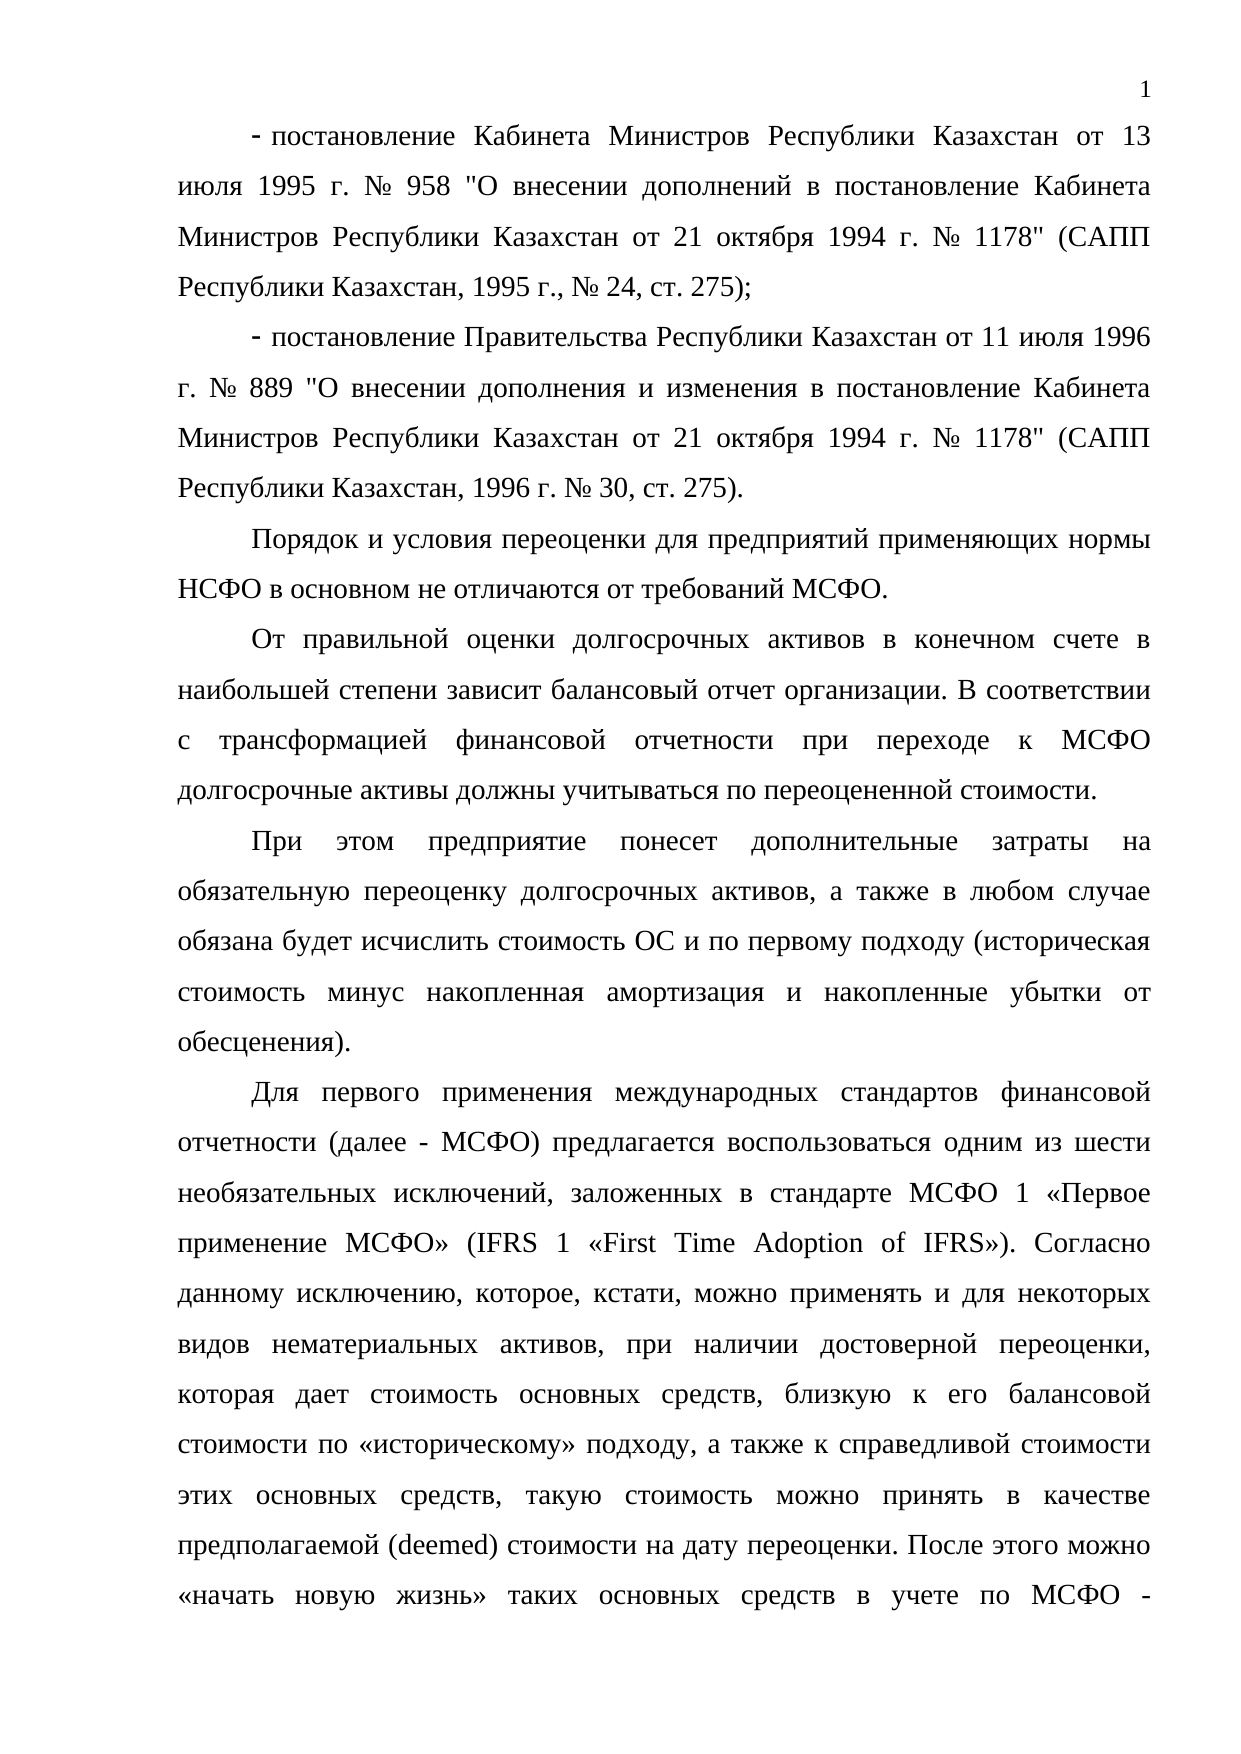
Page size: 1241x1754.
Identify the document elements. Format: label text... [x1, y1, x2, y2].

text От правильной оценки долгосрочных активов в конечном счете в наибольшей степени зависит балансовый отчет организации. В соответствии с трансформацией финансовой отчетности при переходе к МСФО долгосрочные активы должны учитываться по переоцененной стоимости. [177, 621, 1152, 806]
list постановление Правительства Республики Казахстан от 11 июля 1996 г. № 889 "О внесении дополнения и изменения в постановление Кабинета Министров Республики Казахстан от 21 октября 1994 г. № 1178" (САПП Республики Казахстан, 1996 г. № 30, ст. 275). [177, 319, 1152, 504]
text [177, 1074, 1152, 1611]
text При этом предприятие понесет дополнительные затраты на обязательную переоценку долгосрочных активов, а также в любом случае обязана будет исчислить стоимость ОС и по первому подходу (историческая стоимость минус накопленная амортизация и накопленные убытки от обесценения). [177, 823, 1152, 1057]
list постановление Кабинета Министров Республики Казахстан от 13 июля 1995 г. № 958 "О внесении дополнений в постановление Кабинета Министров Республики Казахстан от 21 октября 1994 г. № 1178" (САПП Республики Казахстан, 1995 г., № 24, ст. 275); [177, 118, 1152, 303]
text Порядок и условия переоценки для предприятий применяющих нормы НСФО в основном не отличаются от требований МСФО. [177, 521, 1152, 605]
